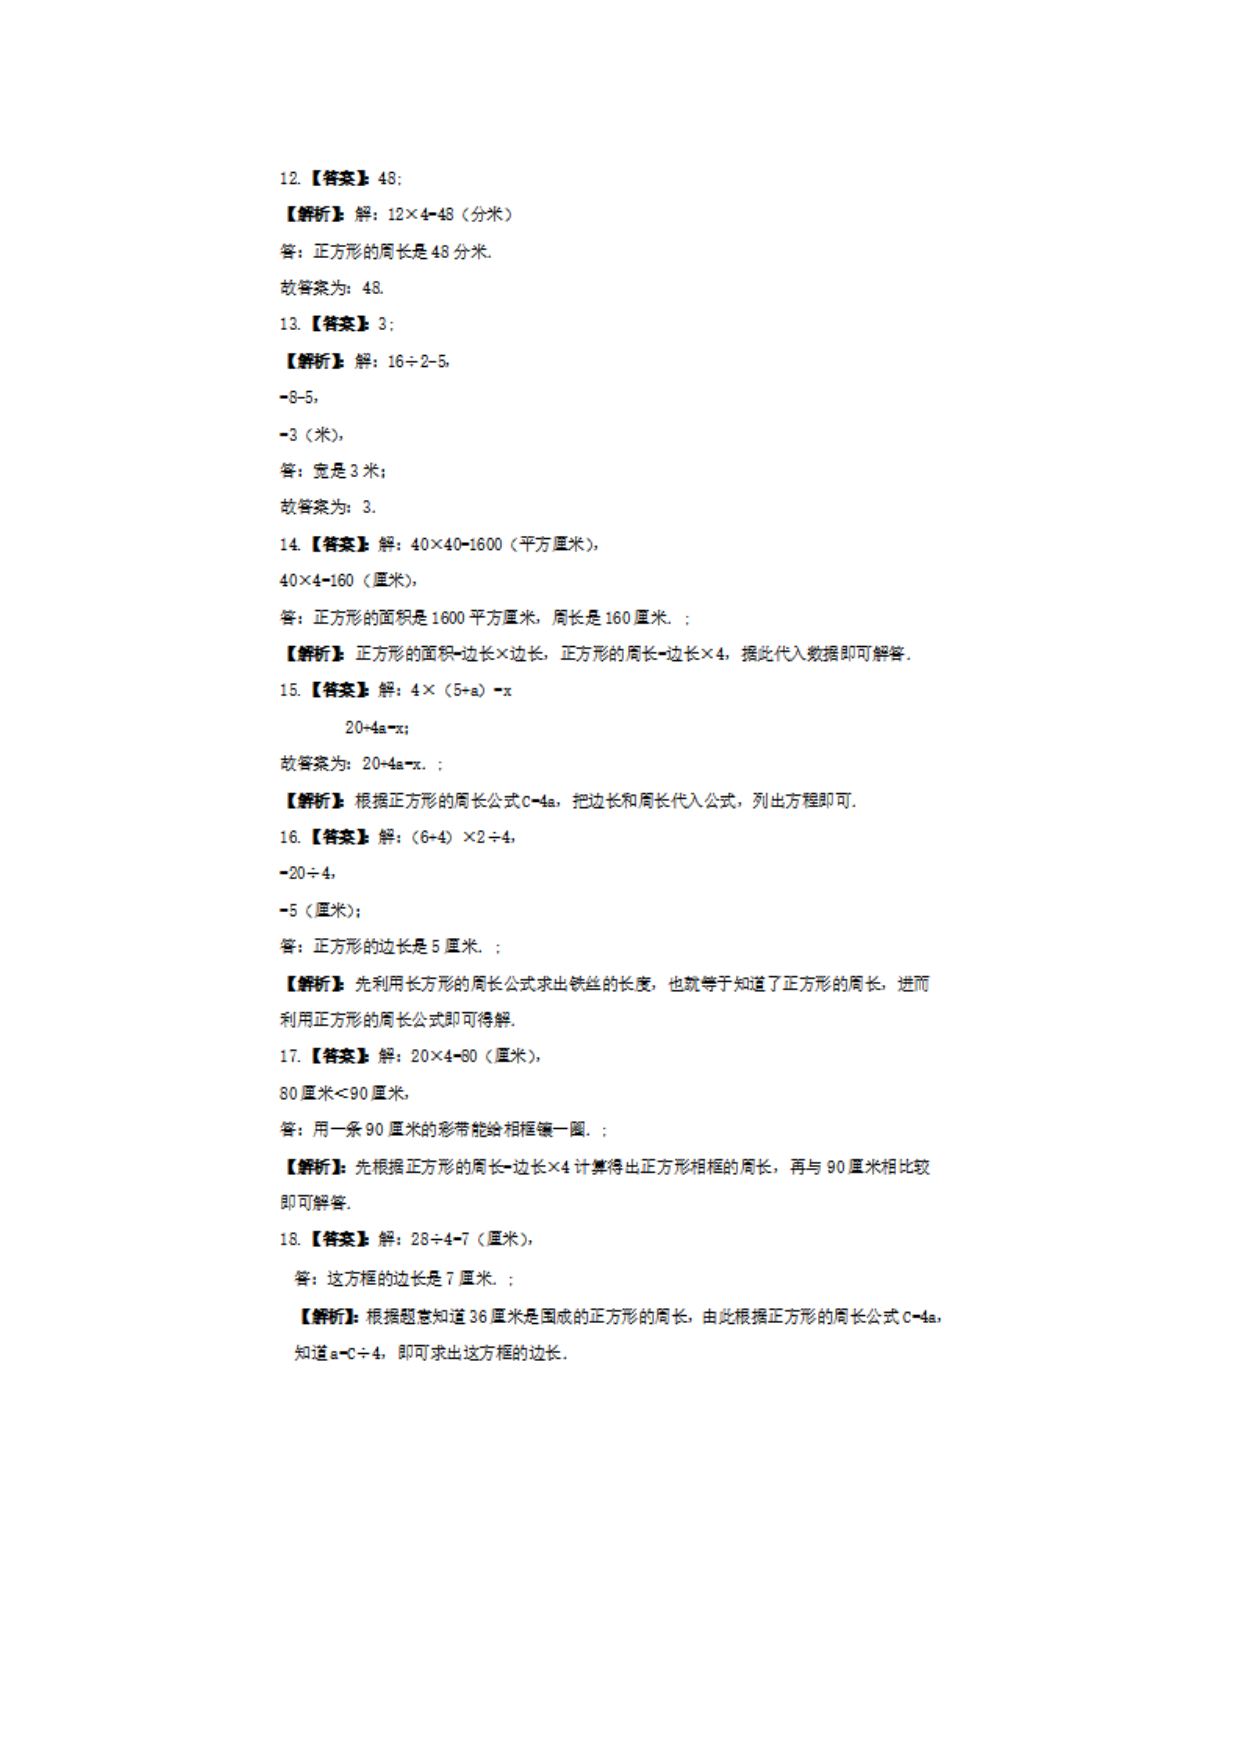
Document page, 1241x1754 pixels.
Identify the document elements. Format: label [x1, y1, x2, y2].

picture [280, 1267, 960, 1410]
picture [272, 162, 968, 1250]
